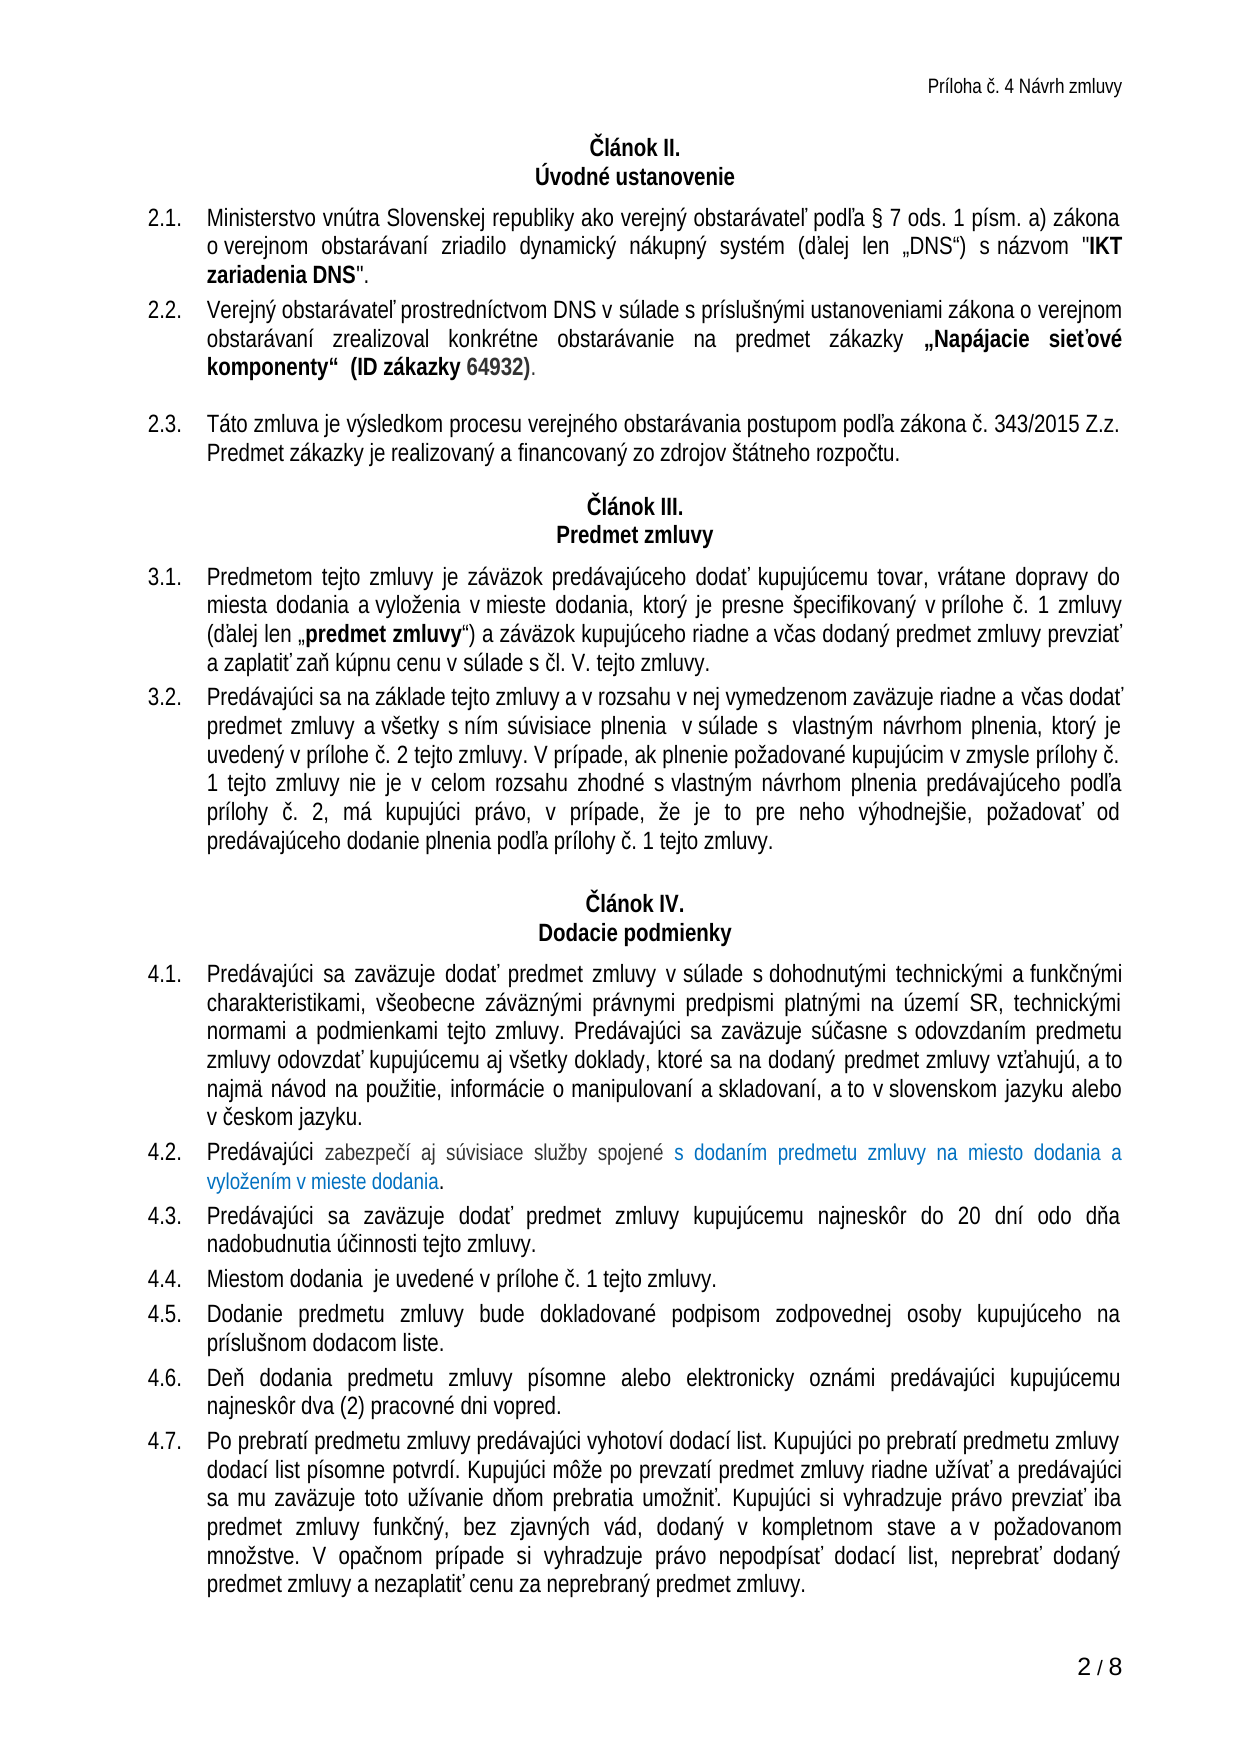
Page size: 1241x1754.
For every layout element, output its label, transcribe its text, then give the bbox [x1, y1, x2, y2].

list Predmetom tejto zmluvy je záväzok predávajúceho dodať kupujúcemu tovar, vrátane dopravy do miesta dodania a vyloženia v mieste dodania, ktorý je presne špecifikovaný v prílohe č. 1 zmluvy (ďalej len „predmet zmluvy“) a záväzok kupujúceho riadne a včas dodaný predmet zmluvy prevziať a zaplatiť zaň kúpnu cenu v súlade s čl. V. tejto zmluvy. [148, 562, 1122, 676]
list Miestom dodania je uvedené v prílohe č. 1 tejto zmluvy. [148, 1264, 1122, 1293]
text Článok IV. [148, 889, 1122, 918]
list Verejný obstarávateľ prostredníctvom DNS v súlade s príslušnými ustanoveniami zákona o verejnom obstarávaní zrealizoval konkrétne obstarávanie na predmet zákazky „Napájacie sieťové komponenty“ (ID zákazky 64932). [148, 295, 1122, 381]
list Deň dodania predmetu zmluvy písomne alebo elektronicky oznámi predávajúci kupujúcemu najneskôr dva (2) pracovné dni vopred. [148, 1363, 1122, 1420]
text Predmet zmluvy [148, 520, 1122, 549]
list Predávajúci zabezpečí aj súvisiace služby spojené s dodaním predmetu zmluvy na miesto dodania a vyložením v mieste dodania. [148, 1137, 1122, 1194]
list Dodanie predmetu zmluvy bude dokladované podpisom zodpovednej osoby kupujúceho na príslušnom dodacom liste. [148, 1299, 1122, 1356]
list Predávajúci sa zaväzuje dodať predmet zmluvy v súlade s dohodnutými technickými a funkčnými charakteristikami, všeobecne záväznými právnymi predpismi platnými na území SR, technickými normami a podmienkami tejto zmluvy. Predávajúci sa zaväzuje súčasne s odovzdaním predmetu zmluvy odovzdať kupujúcemu aj všetky doklady, ktoré sa na dodaný predmet zmluvy vzťahujú, a to najmä návod na použitie, informácie o manipulovaní a skladovaní, a to v slovenskom jazyku alebo v českom jazyku. [148, 959, 1122, 1131]
list Táto zmluva je výsledkom procesu verejného obstarávania postupom podľa zákona č. 343/2015 Z.z. Predmet zákazky je realizovaný a financovaný zo zdrojov štátneho rozpočtu. [148, 409, 1122, 467]
list Ministerstvo vnútra Slovenskej republiky ako verejný obstarávateľ podľa § 7 ods. 1 písm. a) zákona o verejnom obstarávaní zriadilo dynamický nákupný systém (ďalej len „DNS“) s názvom "IKT zariadenia DNS". [148, 203, 1122, 289]
text Úvodné ustanovenie [148, 162, 1122, 190]
text Článok II. [148, 133, 1122, 162]
text Článok III. [148, 492, 1122, 520]
list Predávajúci sa zaväzuje dodať predmet zmluvy kupujúcemu najneskôr do 20 dní odo dňa nadobudnutia účinnosti tejto zmluvy. [148, 1201, 1122, 1258]
list Predávajúci sa na základe tejto zmluvy a v rozsahu v nej vymedzenom zaväzuje riadne a včas dodať predmet zmluvy a všetky s ním súvisiace plnenia v súlade s vlastným návrhom plnenia, ktorý je uvedený v prílohe č. 2 tejto zmluvy. V prípade, ak plnenie požadované kupujúcim v zmysle prílohy č. 1 tejto zmluvy nie je v celom rozsahu zhodné s vlastným návrhom plnenia predávajúceho podľa prílohy č. 2, má kupujúci právo, v prípade, že je to pre neho výhodnejšie, požadovať od predávajúceho dodanie plnenia podľa prílohy č. 1 tejto zmluvy. [148, 682, 1122, 854]
list Po prebratí predmetu zmluvy predávajúci vyhotoví dodací list. Kupujúci po prebratí predmetu zmluvy dodací list písomne potvrdí. Kupujúci môže po prevzatí predmet zmluvy riadne užívať a predávajúci sa mu zaväzuje toto užívanie dňom prebratia umožniť. Kupujúci si vyhradzuje právo prevziať iba predmet zmluvy funkčný, bez zjavných vád, dodaný v kompletnom stave a v požadovanom množstve. V opačnom prípade si vyhradzuje právo nepodpísať dodací list, neprebrať dodaný predmet zmluvy a nezaplatiť cenu za neprebraný predmet zmluvy. [148, 1426, 1122, 1598]
text Dodacie podmienky [148, 918, 1122, 946]
